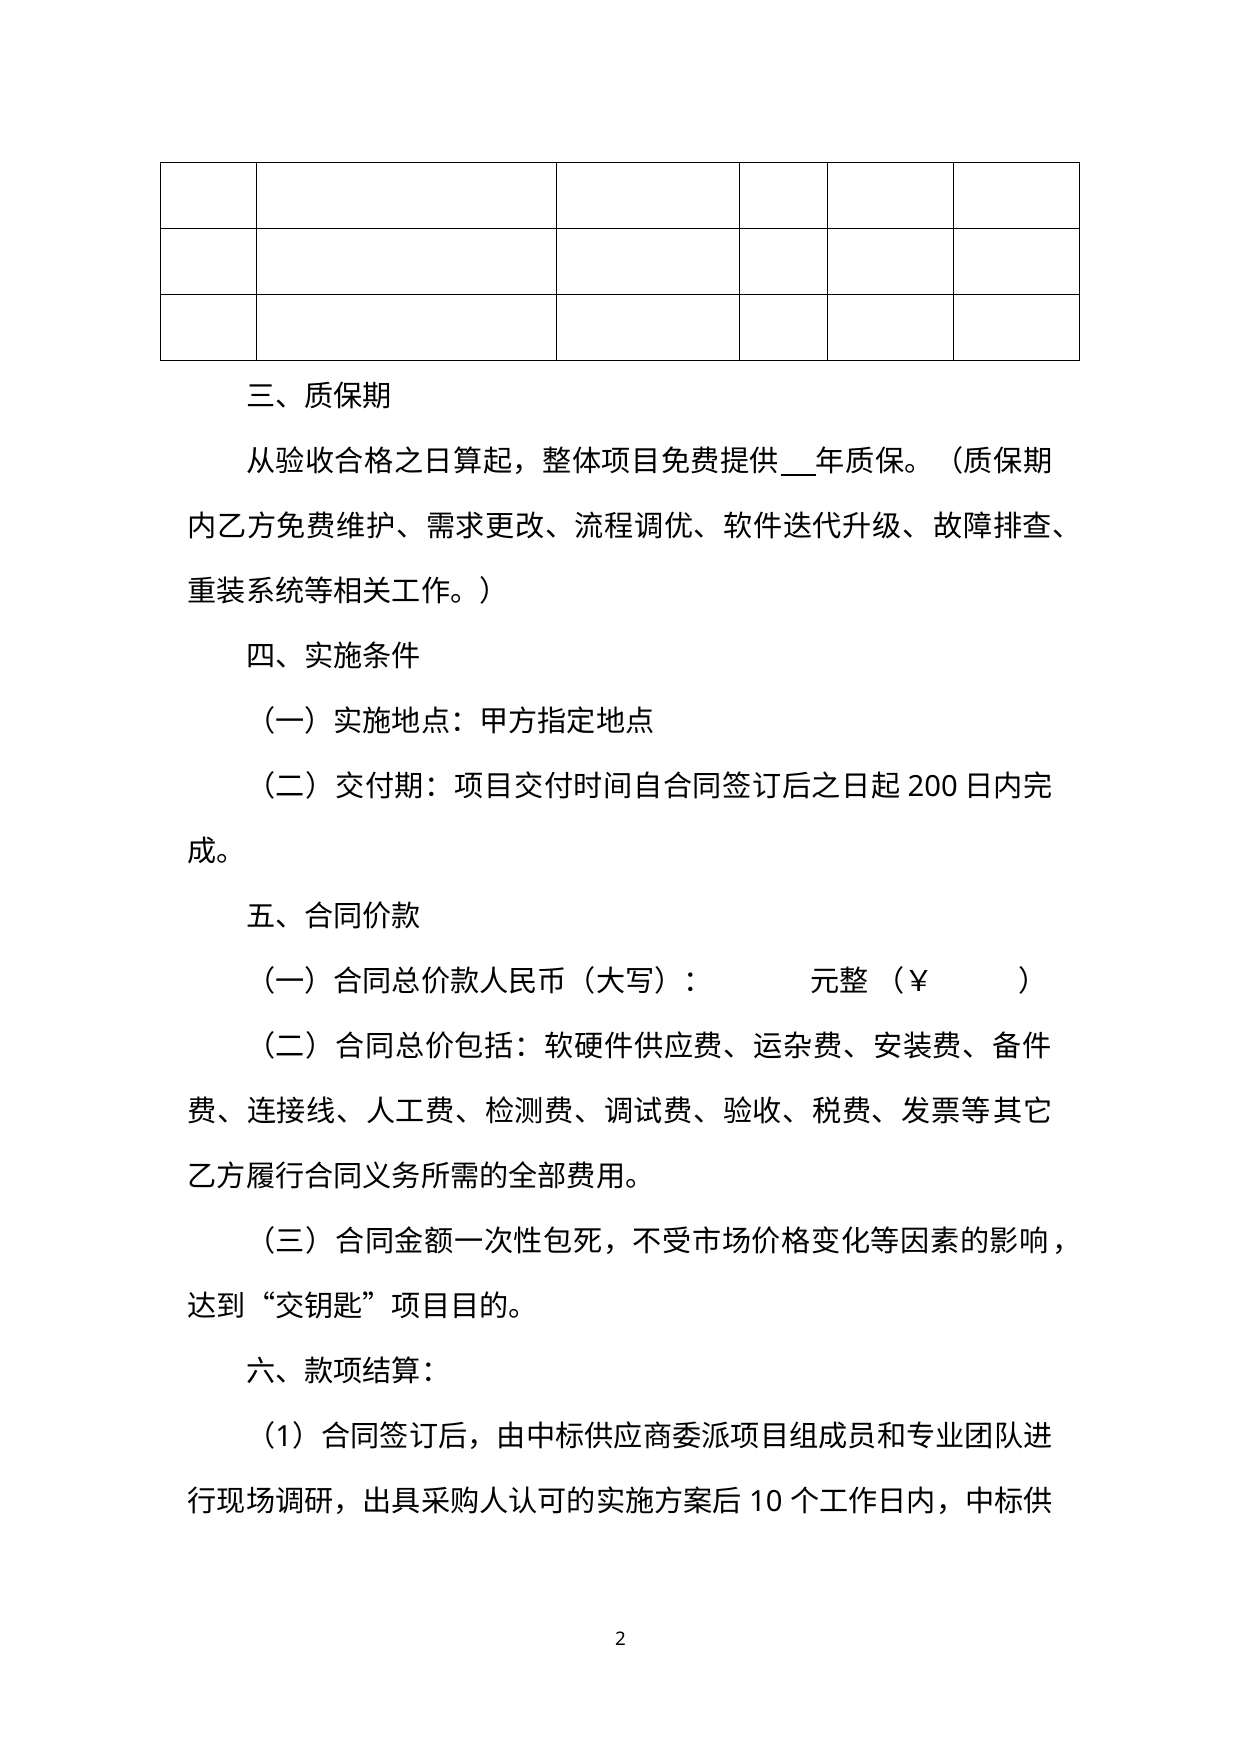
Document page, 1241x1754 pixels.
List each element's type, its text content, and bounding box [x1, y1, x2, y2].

text 从验收合格之日算起，整体项目免费提供 年质保。（质保期内乙方免费维护、需求更改、流程调优、软件迭代升级、故障排查、重装系统等相关工作。） [187, 426, 1053, 621]
table_cell [828, 229, 953, 294]
table_cell [740, 229, 827, 294]
text （二）交付期：项目交付时间自合同签订后之日起200日内完成。 [187, 751, 1053, 881]
text 六、款项结算： [187, 1336, 1053, 1401]
table_cell [954, 163, 1079, 228]
text （二）合同总价包括：软硬件供应费、运杂费、安装费、备件费、连接线、人工费、检测费、调试费、验收、税费、发票等其它乙方履行合同义务所需的全部费用。 [187, 1011, 1053, 1206]
table_cell [557, 295, 739, 360]
table_cell [161, 229, 256, 294]
table_cell [257, 163, 556, 228]
text 三、质保期 [187, 361, 1053, 426]
table_cell [954, 295, 1079, 360]
table_cell [954, 229, 1079, 294]
table_cell [557, 229, 739, 294]
table_cell [161, 163, 256, 228]
table_cell [257, 295, 556, 360]
table_cell [828, 295, 953, 360]
text 四、实施条件 [187, 621, 1053, 686]
table_cell [557, 163, 739, 228]
table_cell [828, 163, 953, 228]
table_cell [257, 229, 556, 294]
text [187, 1401, 1053, 1531]
table_cell [740, 163, 827, 228]
table_cell [161, 295, 256, 360]
text 五、合同价款 [187, 881, 1053, 946]
text （一）实施地点：甲方指定地点 [187, 686, 1053, 751]
text （一）合同总价款人民币（大写）： 元整 （￥ ） [187, 946, 1053, 1011]
table_cell [740, 295, 827, 360]
text （三）合同金额一次性包死，不受市场价格变化等因素的影响，达到“交钥匙”项目目的。 [187, 1206, 1053, 1336]
